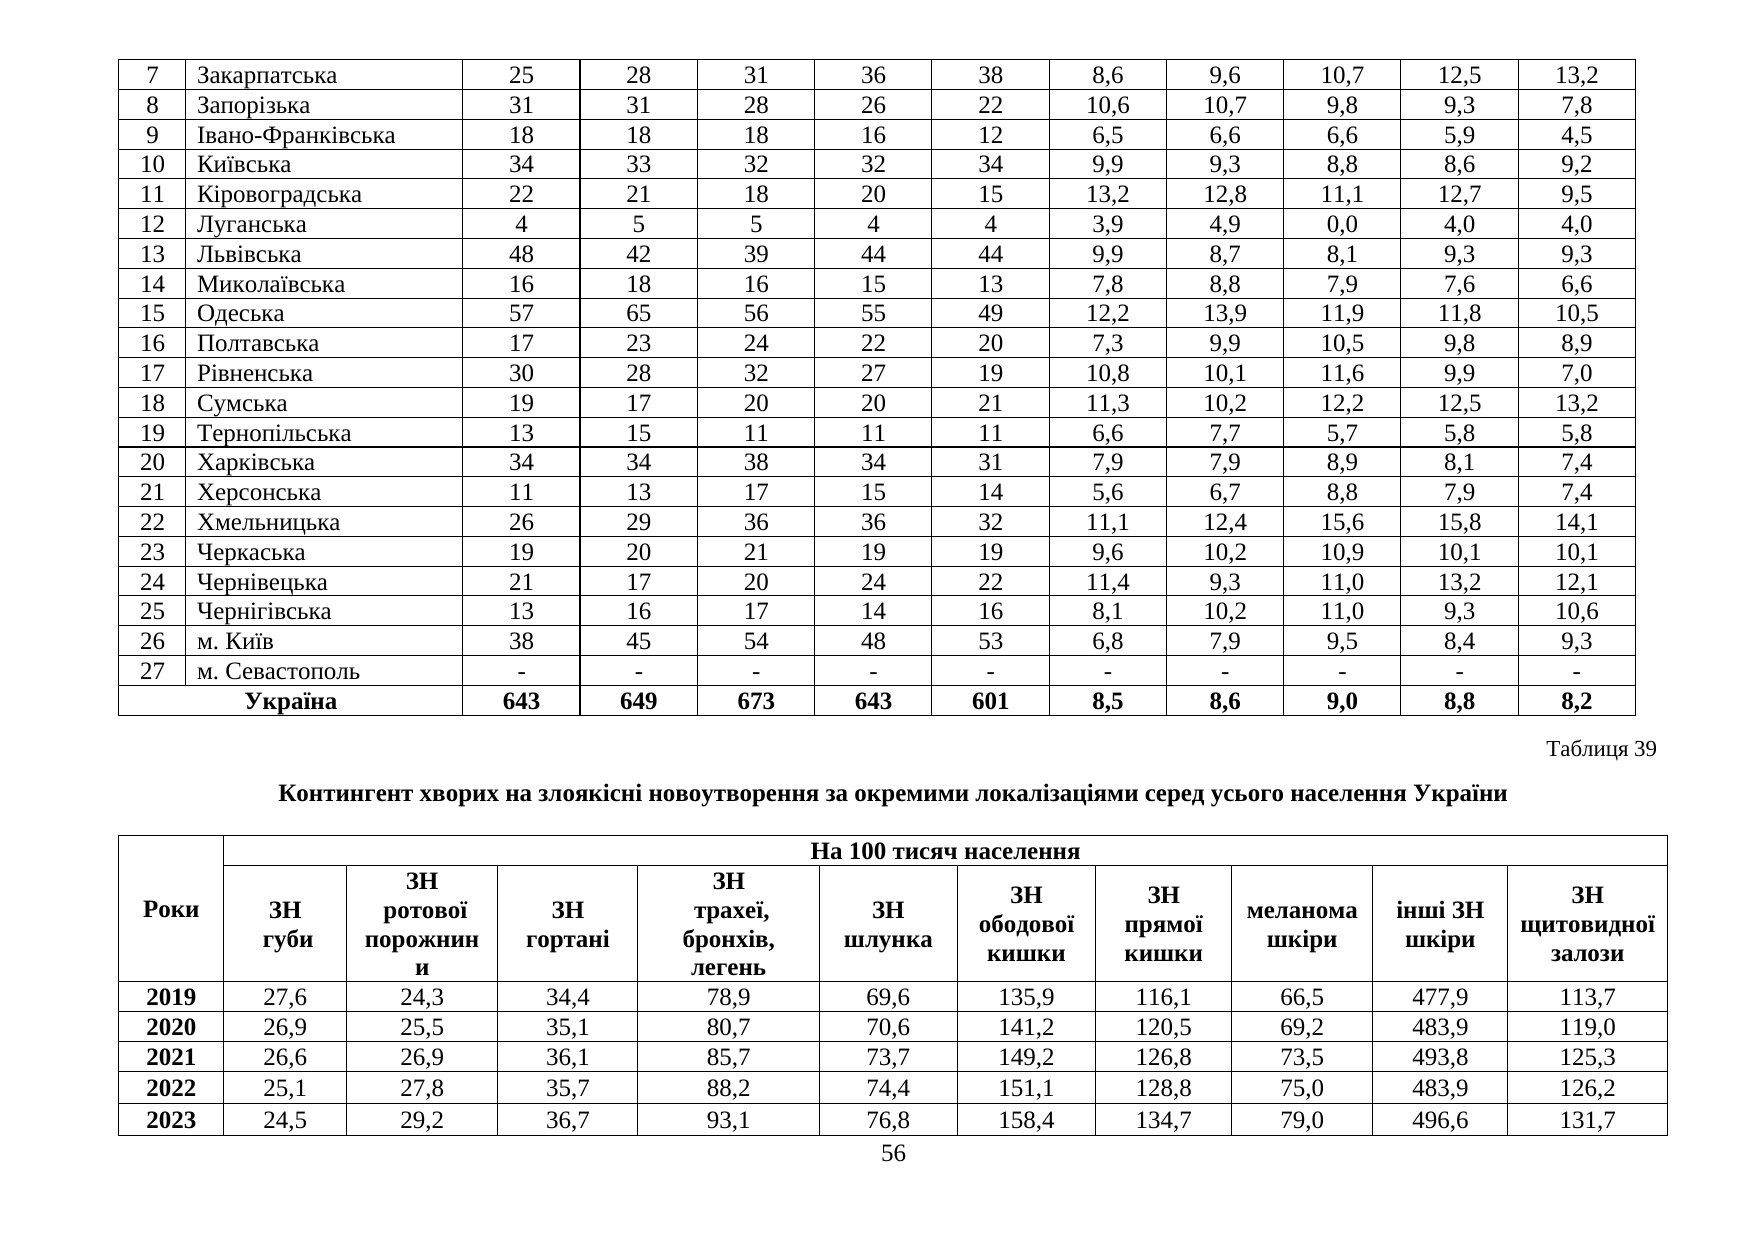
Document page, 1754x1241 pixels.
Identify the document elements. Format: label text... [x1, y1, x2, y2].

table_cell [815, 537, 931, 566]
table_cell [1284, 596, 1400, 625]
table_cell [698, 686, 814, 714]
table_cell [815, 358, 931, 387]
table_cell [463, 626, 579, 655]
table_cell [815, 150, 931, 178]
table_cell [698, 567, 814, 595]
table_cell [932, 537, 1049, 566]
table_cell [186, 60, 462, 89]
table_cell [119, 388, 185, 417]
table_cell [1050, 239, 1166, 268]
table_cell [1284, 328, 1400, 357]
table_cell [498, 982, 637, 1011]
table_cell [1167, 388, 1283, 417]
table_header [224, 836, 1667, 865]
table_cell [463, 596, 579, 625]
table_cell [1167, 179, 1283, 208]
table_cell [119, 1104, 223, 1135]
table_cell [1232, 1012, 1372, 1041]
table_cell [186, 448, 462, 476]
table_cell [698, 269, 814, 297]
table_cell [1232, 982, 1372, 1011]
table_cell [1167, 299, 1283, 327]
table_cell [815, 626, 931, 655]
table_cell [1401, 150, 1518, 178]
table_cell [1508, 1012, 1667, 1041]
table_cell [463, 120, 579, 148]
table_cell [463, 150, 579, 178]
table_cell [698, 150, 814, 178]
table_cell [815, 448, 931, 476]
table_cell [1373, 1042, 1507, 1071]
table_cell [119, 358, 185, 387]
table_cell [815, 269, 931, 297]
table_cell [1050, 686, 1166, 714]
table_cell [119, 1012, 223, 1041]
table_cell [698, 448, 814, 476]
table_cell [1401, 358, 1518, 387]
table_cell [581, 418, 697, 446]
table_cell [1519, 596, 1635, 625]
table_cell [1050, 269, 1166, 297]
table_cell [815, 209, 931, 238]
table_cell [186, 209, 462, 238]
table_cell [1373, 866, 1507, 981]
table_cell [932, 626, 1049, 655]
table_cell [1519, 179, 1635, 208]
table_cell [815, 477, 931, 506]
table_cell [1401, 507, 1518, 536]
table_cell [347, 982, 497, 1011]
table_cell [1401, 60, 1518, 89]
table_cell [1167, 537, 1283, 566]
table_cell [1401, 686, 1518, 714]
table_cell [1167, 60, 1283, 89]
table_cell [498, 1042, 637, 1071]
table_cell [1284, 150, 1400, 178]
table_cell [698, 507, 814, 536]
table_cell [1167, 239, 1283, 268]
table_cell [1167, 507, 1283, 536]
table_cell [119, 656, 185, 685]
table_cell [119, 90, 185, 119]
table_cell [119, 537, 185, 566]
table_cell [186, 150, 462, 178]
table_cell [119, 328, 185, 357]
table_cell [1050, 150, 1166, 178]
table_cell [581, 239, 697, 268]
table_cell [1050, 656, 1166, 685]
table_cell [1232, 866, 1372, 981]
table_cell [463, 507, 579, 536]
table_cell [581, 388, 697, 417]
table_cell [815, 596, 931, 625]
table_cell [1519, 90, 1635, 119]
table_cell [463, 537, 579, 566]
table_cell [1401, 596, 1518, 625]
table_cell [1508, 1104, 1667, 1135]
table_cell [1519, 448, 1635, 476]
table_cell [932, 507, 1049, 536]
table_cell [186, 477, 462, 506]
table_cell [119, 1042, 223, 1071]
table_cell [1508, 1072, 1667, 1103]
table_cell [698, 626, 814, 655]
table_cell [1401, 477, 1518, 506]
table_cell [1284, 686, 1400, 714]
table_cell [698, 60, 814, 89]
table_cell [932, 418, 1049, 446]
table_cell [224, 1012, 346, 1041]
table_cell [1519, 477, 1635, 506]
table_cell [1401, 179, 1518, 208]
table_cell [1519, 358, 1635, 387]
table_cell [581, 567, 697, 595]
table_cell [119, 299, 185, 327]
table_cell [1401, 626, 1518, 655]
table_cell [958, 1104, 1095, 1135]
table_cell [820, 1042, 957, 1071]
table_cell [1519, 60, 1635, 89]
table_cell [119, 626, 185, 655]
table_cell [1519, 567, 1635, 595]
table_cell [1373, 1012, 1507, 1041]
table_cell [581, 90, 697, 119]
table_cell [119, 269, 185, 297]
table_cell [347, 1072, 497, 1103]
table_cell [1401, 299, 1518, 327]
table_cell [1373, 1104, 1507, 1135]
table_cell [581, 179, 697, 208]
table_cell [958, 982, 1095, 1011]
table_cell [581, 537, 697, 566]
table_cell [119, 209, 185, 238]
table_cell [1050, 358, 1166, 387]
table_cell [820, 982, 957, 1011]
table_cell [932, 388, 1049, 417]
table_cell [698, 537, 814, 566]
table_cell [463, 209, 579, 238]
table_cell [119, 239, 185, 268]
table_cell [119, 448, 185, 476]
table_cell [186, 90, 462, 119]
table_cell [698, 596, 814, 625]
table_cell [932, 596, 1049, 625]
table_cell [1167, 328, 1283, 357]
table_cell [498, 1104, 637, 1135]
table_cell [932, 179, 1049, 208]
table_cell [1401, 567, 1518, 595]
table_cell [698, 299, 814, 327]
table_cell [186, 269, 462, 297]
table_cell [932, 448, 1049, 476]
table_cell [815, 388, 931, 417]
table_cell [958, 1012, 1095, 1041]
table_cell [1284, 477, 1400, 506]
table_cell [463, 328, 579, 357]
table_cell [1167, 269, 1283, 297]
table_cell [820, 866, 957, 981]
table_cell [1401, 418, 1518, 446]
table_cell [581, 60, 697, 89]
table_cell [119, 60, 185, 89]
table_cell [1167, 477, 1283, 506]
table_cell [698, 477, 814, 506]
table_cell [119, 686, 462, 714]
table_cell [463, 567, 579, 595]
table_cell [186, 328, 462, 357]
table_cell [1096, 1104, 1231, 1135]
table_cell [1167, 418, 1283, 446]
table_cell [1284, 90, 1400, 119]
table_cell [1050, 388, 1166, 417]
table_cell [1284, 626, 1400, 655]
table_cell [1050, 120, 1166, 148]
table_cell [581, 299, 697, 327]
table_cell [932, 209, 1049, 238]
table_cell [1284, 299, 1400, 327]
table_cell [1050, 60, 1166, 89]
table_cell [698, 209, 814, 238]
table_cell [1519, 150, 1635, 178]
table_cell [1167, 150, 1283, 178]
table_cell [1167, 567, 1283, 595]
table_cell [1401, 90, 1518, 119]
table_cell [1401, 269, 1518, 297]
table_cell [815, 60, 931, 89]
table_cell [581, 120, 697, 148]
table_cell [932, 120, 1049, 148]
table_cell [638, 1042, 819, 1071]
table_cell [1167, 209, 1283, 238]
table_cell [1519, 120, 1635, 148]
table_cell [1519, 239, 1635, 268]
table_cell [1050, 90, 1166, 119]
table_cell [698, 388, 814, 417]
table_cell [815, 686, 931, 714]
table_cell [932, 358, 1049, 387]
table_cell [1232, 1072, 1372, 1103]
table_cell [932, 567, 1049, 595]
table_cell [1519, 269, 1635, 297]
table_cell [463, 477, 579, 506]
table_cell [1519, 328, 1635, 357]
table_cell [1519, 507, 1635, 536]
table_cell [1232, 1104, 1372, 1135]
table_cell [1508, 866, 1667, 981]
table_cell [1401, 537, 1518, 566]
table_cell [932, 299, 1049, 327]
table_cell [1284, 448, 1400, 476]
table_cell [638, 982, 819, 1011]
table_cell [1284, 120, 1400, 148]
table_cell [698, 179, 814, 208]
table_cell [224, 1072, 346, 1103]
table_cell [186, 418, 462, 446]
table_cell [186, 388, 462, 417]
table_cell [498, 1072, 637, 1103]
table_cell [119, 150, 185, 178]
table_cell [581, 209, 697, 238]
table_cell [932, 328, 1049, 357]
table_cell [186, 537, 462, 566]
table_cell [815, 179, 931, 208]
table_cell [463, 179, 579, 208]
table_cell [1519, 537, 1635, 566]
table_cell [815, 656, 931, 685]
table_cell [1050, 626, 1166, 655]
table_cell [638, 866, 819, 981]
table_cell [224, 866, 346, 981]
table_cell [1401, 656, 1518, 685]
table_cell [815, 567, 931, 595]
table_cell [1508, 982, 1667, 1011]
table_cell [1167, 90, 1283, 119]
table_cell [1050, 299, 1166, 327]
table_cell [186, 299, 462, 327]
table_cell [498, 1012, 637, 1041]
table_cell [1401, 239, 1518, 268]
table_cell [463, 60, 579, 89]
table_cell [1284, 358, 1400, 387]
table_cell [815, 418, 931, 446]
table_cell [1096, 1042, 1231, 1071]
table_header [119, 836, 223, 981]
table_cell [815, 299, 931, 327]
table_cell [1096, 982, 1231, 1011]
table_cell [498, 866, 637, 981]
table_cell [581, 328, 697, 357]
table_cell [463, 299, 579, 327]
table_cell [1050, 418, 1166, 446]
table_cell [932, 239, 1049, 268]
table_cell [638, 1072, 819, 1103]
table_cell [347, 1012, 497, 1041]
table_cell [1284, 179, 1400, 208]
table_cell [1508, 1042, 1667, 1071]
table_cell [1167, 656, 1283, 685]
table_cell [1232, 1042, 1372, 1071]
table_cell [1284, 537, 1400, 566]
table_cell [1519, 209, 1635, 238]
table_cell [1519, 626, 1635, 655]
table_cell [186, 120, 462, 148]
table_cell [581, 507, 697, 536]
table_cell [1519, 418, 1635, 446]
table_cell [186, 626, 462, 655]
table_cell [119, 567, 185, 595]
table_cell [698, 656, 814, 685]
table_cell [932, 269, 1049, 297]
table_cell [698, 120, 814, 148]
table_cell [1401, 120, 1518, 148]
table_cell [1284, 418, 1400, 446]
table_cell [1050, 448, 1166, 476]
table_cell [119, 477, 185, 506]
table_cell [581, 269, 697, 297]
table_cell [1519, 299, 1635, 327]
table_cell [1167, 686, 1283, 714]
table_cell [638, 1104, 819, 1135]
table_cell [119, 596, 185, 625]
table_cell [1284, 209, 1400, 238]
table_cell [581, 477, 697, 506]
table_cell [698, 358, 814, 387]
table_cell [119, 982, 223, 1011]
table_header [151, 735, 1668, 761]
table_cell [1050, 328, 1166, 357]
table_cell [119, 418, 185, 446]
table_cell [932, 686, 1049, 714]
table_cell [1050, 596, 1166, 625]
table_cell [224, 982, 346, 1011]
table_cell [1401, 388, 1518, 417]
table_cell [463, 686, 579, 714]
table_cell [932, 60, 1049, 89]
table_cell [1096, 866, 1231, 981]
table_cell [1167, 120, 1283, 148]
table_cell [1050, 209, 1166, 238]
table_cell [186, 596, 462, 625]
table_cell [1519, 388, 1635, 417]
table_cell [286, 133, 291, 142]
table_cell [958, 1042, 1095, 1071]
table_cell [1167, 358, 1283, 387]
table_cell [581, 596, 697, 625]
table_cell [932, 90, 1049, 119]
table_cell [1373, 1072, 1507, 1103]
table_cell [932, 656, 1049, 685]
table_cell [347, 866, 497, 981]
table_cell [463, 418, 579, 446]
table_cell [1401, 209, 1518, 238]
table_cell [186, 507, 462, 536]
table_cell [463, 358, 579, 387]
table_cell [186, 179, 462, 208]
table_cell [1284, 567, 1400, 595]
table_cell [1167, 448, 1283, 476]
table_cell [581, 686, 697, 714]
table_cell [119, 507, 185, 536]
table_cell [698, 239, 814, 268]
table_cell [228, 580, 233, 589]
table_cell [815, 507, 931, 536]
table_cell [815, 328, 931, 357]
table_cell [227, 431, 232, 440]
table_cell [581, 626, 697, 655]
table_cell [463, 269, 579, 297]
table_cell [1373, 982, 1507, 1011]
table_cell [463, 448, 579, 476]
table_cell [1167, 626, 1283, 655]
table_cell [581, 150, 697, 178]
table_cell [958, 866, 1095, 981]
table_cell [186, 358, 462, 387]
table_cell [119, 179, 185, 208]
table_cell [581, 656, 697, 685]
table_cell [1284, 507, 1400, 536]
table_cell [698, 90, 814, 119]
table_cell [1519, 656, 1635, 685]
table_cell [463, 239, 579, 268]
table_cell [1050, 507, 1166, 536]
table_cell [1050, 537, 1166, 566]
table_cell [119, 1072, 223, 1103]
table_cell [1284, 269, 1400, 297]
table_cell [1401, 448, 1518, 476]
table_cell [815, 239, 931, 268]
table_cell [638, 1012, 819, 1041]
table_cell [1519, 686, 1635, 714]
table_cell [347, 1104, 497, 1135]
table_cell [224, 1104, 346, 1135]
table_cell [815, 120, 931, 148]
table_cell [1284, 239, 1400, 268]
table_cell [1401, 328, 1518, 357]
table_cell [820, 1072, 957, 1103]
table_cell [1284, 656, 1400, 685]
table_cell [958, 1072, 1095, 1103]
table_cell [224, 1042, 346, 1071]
text Контингент хворих на злоякісні новоутворення за окремими локалізаціями серед усього населення України [118, 778, 1668, 807]
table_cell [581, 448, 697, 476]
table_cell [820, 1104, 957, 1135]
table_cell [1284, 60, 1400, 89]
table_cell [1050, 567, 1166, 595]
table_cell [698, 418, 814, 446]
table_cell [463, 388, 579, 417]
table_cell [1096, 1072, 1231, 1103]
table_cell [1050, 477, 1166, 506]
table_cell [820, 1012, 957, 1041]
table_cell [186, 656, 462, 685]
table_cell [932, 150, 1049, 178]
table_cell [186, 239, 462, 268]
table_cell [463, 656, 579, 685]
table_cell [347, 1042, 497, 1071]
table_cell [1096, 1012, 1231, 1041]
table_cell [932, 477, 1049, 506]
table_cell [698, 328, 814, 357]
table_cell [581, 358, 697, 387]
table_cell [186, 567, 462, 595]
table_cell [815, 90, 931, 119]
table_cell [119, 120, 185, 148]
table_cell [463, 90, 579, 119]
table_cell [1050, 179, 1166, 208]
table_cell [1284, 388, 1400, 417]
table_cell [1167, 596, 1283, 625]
